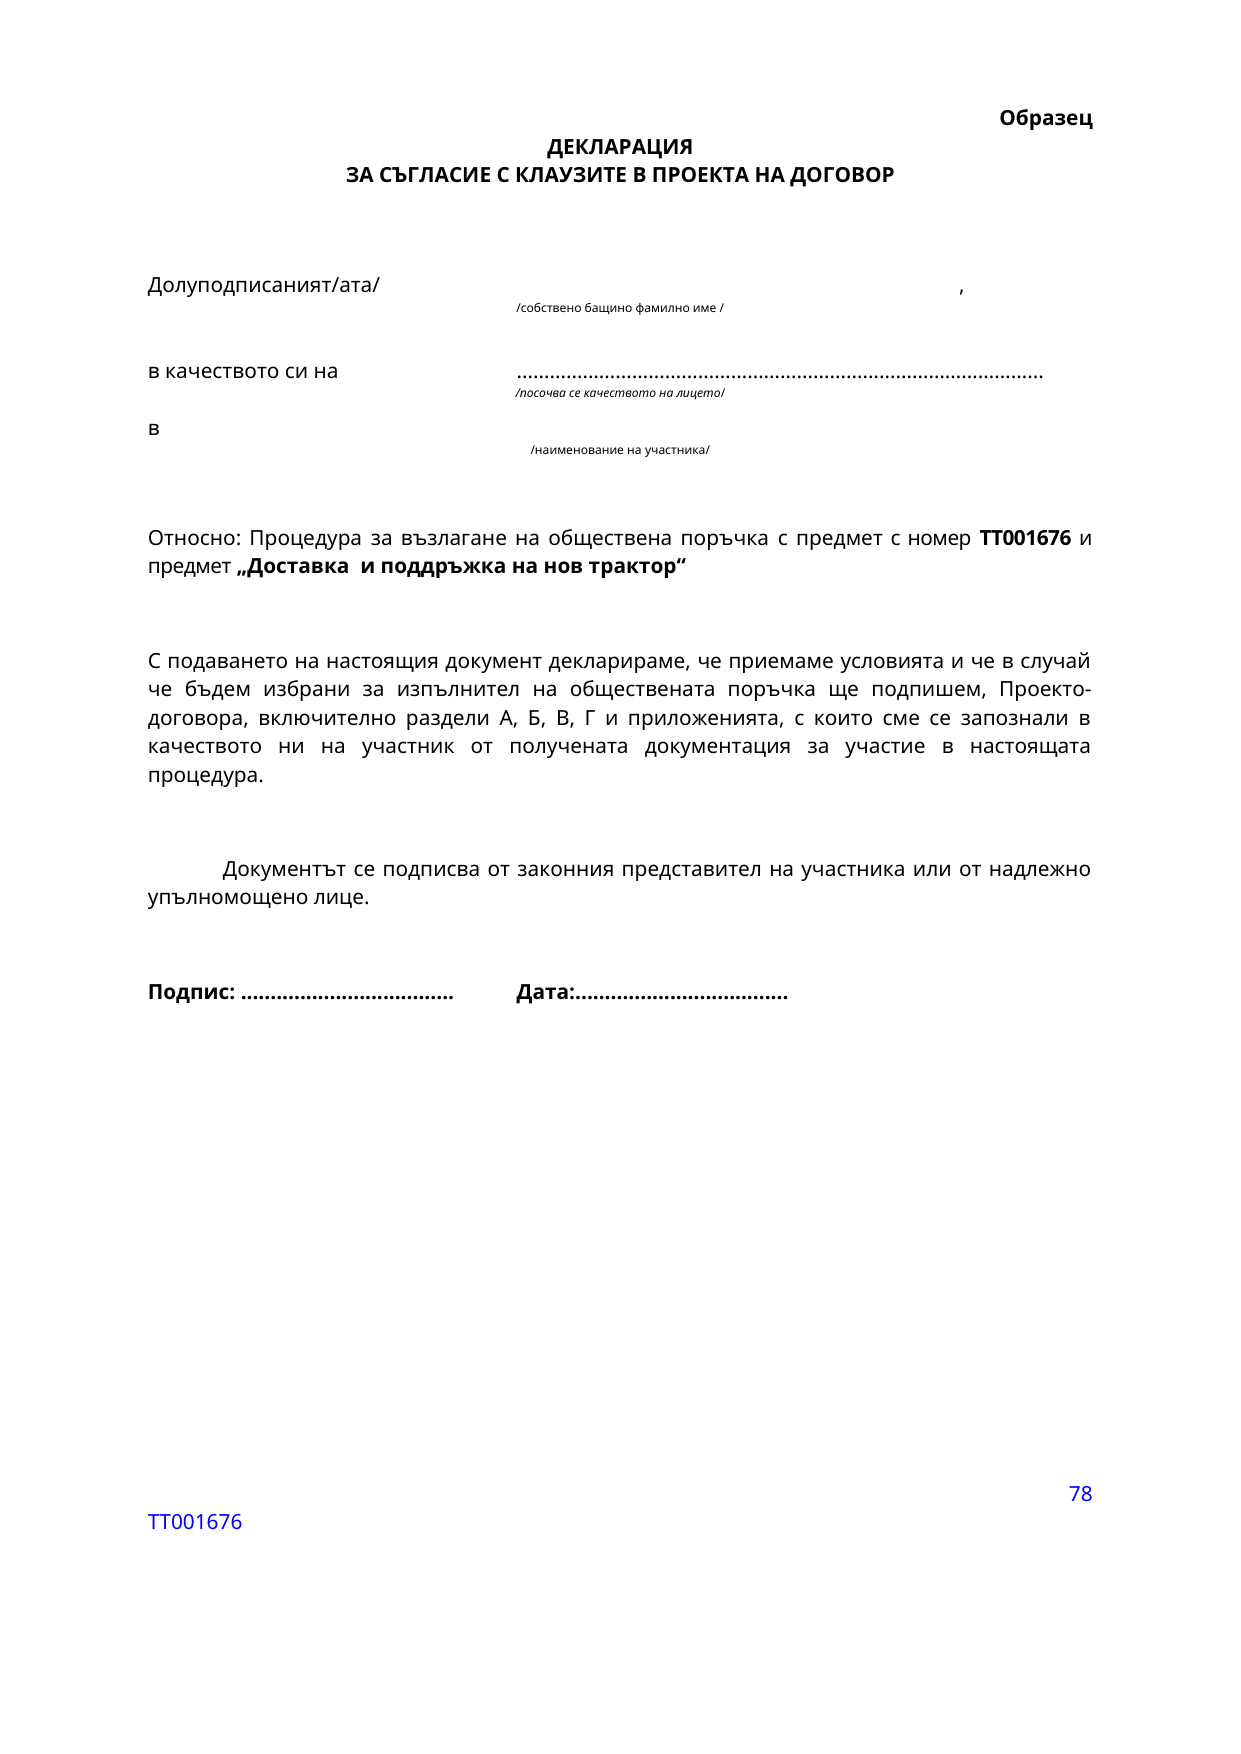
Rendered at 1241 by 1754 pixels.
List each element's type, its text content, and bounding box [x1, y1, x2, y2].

text ДЕКЛАРАЦИЯ [148, 132, 1092, 160]
text Подпис: .................................... Дата:.................................... [148, 977, 1092, 1005]
text /наименование на участника/ [148, 441, 1092, 470]
text С подаването на настоящия документ декларираме, че приемаме условията и че в случай че бъдем избрани за изпълнител на обществената поръчка ще подпишем, Проекто-договора, включително раздели А, Б, В, Г и приложенията, с които сме се запознали в качеството ни на участник от получената документация за участие в настоящата процедура. [148, 646, 1092, 788]
text Образец [213, 103, 1092, 132]
text Относно: Процедура за възлагане на обществена поръчка с предмет с номер ТТ001676 и предмет „Доставка и поддръжка на нов трактор“ [148, 523, 1092, 580]
text /посочва се качеството на лицето/ [148, 384, 1092, 413]
text в качеството си на …………………………………………………………………………………... [148, 356, 1092, 384]
text Долуподписаният/ата/ , [148, 271, 1092, 299]
text /собствено бащино фамилно име / [148, 299, 1092, 327]
text ЗА СЪГЛАСИЕ С КЛАУЗИТЕ В ПРОЕКТА НА ДОГОВОР [148, 160, 1092, 189]
text в [148, 413, 1092, 441]
text Документът се подписва от законния представител на участника или от надлежно упълномощено лице. [148, 854, 1092, 911]
